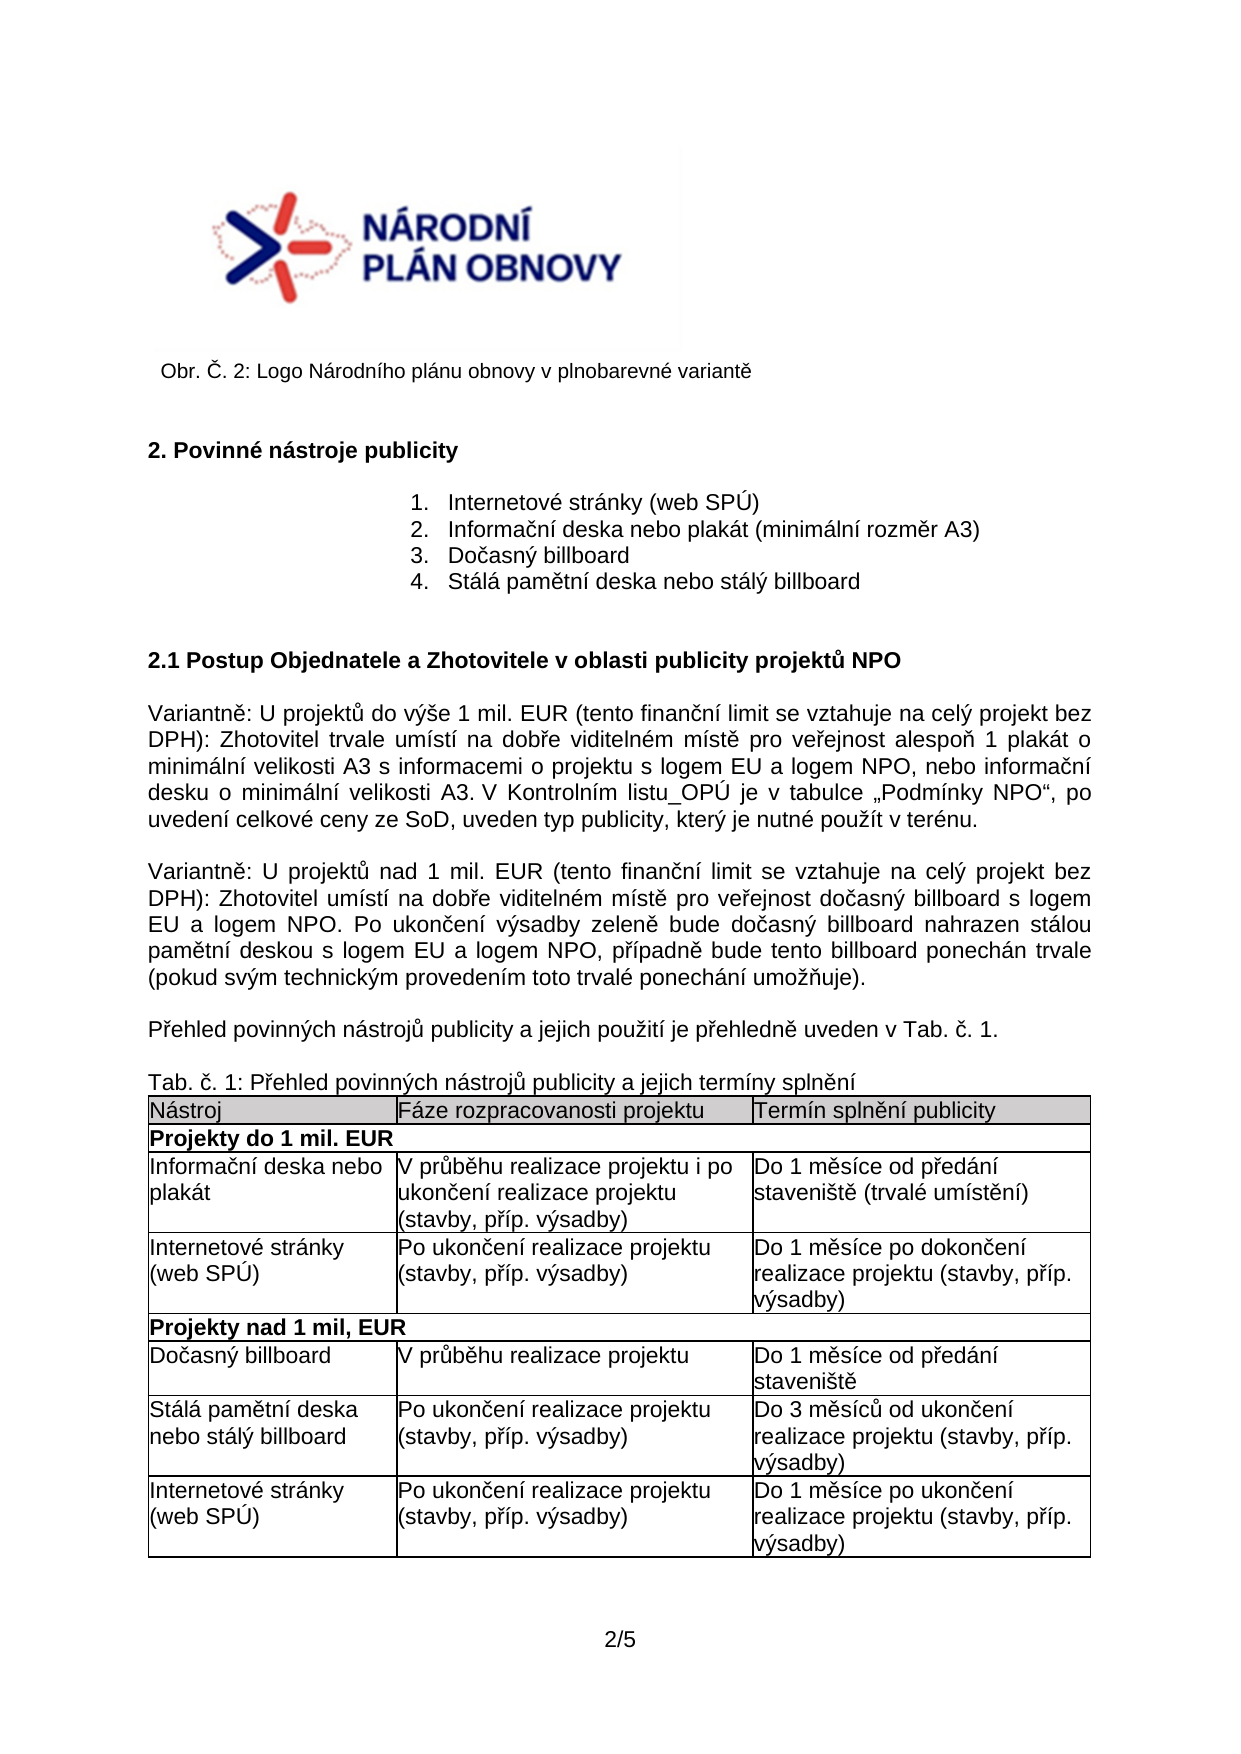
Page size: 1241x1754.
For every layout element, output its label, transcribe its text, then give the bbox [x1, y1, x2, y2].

table_cell Internetové stránky (web SPÚ) [149, 1233, 396, 1312]
text 2.1 Postup Objednatele a Zhotovitele v oblasti publicity projektů NPO [148, 647, 1093, 674]
table_cell Do 1 měsíce po ukončení realizace projektu (stavby, příp. výsadby) [754, 1477, 1090, 1556]
table_cell Do 1 měsíce od předání staveniště (trvalé umístění) [754, 1153, 1090, 1232]
table_cell Projekty nad 1 mil, EUR [149, 1314, 1090, 1340]
table_header Termín splnění publicity [754, 1097, 1090, 1123]
table_cell V průběhu realizace projektu [398, 1342, 752, 1395]
table_cell Internetové stránky (web SPÚ) [149, 1477, 396, 1556]
list Dočasný billboard [410, 542, 1093, 568]
list Stálá pamětní deska nebo stálý billboard [410, 568, 1093, 595]
table_cell Dočasný billboard [149, 1342, 396, 1395]
text Přehled povinných nástrojů publicity a jejich použití je přehledně uveden v Tab. č. 1. [148, 1016, 1093, 1043]
table_cell Po ukončení realizace projektu (stavby, příp. výsadby) [398, 1396, 752, 1475]
table_cell Stálá pamětní deska nebo stálý billboard [149, 1396, 396, 1475]
table_cell Po ukončení realizace projektu (stavby, příp. výsadby) [398, 1477, 752, 1556]
table_header Nástroj [149, 1097, 396, 1123]
table_header Fáze rozpracovanosti projektu [398, 1097, 752, 1123]
table_cell Po ukončení realizace projektu (stavby, příp. výsadby) [398, 1233, 752, 1312]
table_cell Projekty do 1 mil. EUR [149, 1125, 1090, 1151]
list Internetové stránky (web SPÚ) [410, 489, 1093, 516]
table_cell V průběhu realizace projektu i po ukončení realizace projektu (stavby, příp. výsadby) [398, 1153, 752, 1232]
table_cell Do 3 měsíců od ukončení realizace projektu (stavby, příp. výsadby) [754, 1396, 1090, 1475]
table_cell Do 1 měsíce po dokončení realizace projektu (stavby, příp. výsadby) [754, 1233, 1090, 1312]
picture [153, 147, 683, 353]
table_cell Do 1 měsíce od předání staveniště [754, 1342, 1090, 1395]
table_cell Informační deska nebo plakát [149, 1153, 396, 1232]
text 2. Povinné nástroje publicity [148, 437, 1093, 463]
text Tab. č. 1: Přehled povinných nástrojů publicity a jejich termíny splnění [148, 1069, 1093, 1095]
list Informační deska nebo plakát (minimální rozměr A3) [410, 516, 1093, 542]
text Variantně: U projektů do výše 1 mil. EUR (tento finanční limit se vztahuje na celý projekt bez DPH): Zhotovitel trvale umístí na dobře viditelném místě pro veřejnost alespoň 1 plakát o minimální velikosti A3 s informacemi o projektu s logem EU a logem NPO, nebo informační desku o minimální velikosti A3. V Kontrolním listu_OPÚ je v tabulce „Podmínky NPO“, po uvedení celkové ceny ze SoD, uveden typ publicity, který je nutné použít v terénu. [148, 700, 1093, 832]
text Variantně: U projektů nad 1 mil. EUR (tento finanční limit se vztahuje na celý projekt bez DPH): Zhotovitel umístí na dobře viditelném místě pro veřejnost dočasný billboard s logem EU a logem NPO. Po ukončení výsadby zeleně bude dočasný billboard nahrazen stálou pamětní deskou s logem EU a logem NPO, případně bude tento billboard ponechán trvale (pokud svým technickým provedením toto trvalé ponechání umožňuje). [148, 858, 1093, 990]
text Obr. Č. 2: Logo Národního plánu obnovy v plnobarevné variantě [148, 357, 1093, 384]
